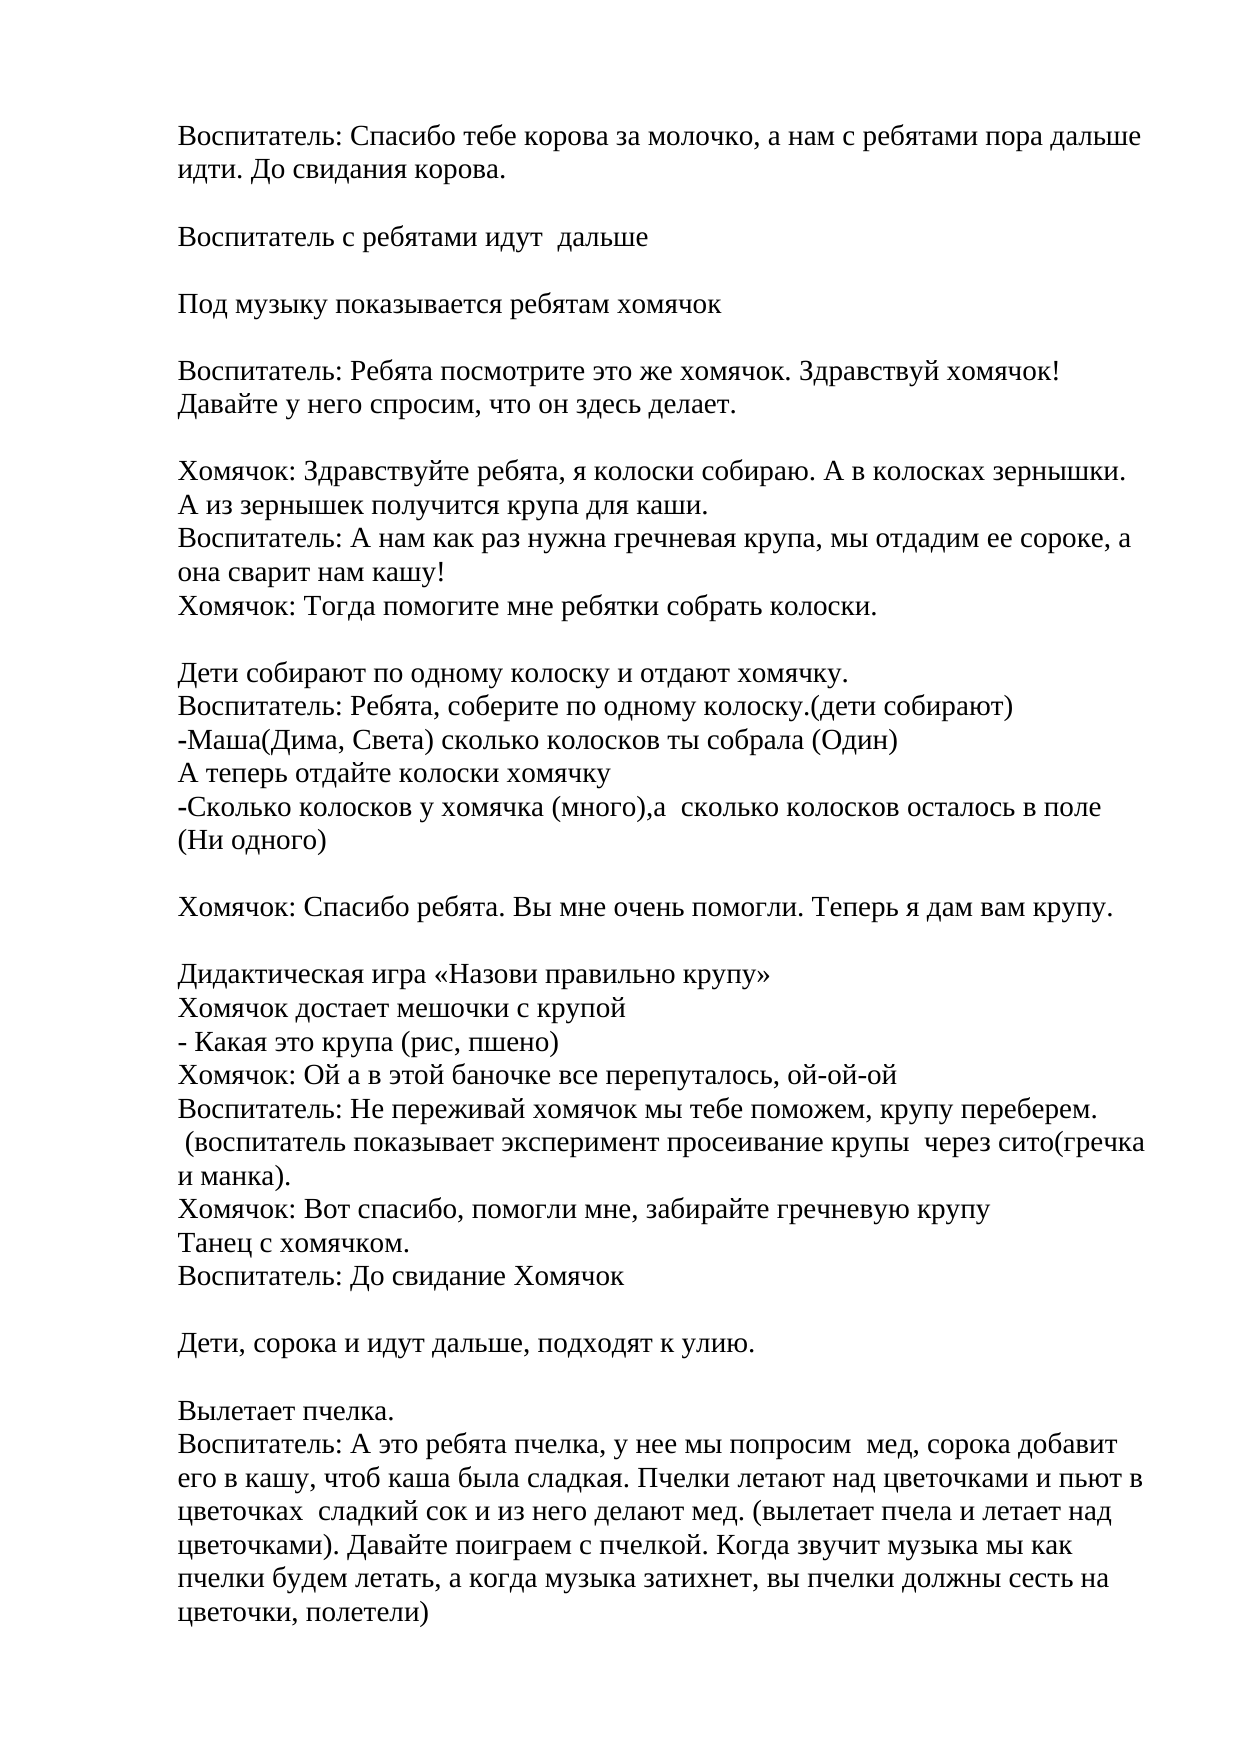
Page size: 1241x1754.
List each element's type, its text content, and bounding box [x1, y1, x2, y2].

text Хомячок достает мешочки с крупой [177, 990, 1152, 1024]
text Воспитатель: А нам как раз нужна гречневая крупа, мы отдадим ее сороке, а она сварит нам кашу! [177, 521, 1152, 588]
text Хомячок: Ой а в этой баночке все перепуталось, ой-ой-ой [177, 1057, 1152, 1091]
text Дети собирают по одному колоску и отдают хомячку. [177, 655, 1152, 688]
text Воспитатель: До свидание Хомячок [177, 1258, 1152, 1292]
text Под музыку показывается ребятам хомячок [177, 286, 1152, 319]
text Воспитатель: А это ребята пчелка, у нее мы попросим мед, сорока добавит его в кашу, чтоб каша была сладкая. Пчелки летают над цветочками и пьют в цветочках сладкий сок и из него делают мед. (вылетает пчела и летает над цветочками). Давайте поиграем с пчелкой. Когда звучит музыка мы как пчелки будем летать, а когда музыка затихнет, вы пчелки должны сесть на цветочки, полетели) [177, 1426, 1152, 1627]
text -Сколько колосков у хомячка (много),а сколько колосков осталось в поле (Ни одного) [177, 789, 1152, 856]
text Хомячок: Спасибо ребята. Вы мне очень помогли. Теперь я дам вам крупу. [177, 889, 1152, 923]
text Хомячок: Тогда помогите мне ребятки собрать колоски. [177, 588, 1152, 621]
text Хомячок: Вот спасибо, помогли мне, забирайте гречневую крупу [177, 1191, 1152, 1225]
text Дети, сорока и идут дальше, подходят к улию. [177, 1326, 1152, 1359]
text Вылетает пчелка. [177, 1393, 1152, 1426]
text Воспитатель: Не переживай хомячок мы тебе поможем, крупу переберем. [177, 1091, 1152, 1124]
text - Какая это крупа (рис, пшено) [177, 1024, 1152, 1057]
text Воспитатель: Спасибо тебе корова за молочко, а нам с ребятами пора дальше идти. До свидания корова. [177, 118, 1152, 185]
text А теперь отдайте колоски хомячку [177, 755, 1152, 789]
text Воспитатель с ребятами идут дальше [177, 219, 1152, 252]
text Танец с хомячком. [177, 1225, 1152, 1258]
text Воспитатель: Ребята посмотрите это же хомячок. Здравствуй хомячок! Давайте у него спросим, что он здесь делает. [177, 353, 1152, 420]
text -Маша(Дима, Света) сколько колосков ты собрала (Один) [177, 722, 1152, 755]
text (воспитатель показывает эксперимент просеивание крупы через сито(гречка и манка). [177, 1124, 1152, 1191]
text Дидактическая игра «Назови правильно крупу» [177, 957, 1152, 990]
text Хомячок: Здравствуйте ребята, я колоски собираю. А в колосках зернышки. А из зернышек получится крупа для каши. [177, 453, 1152, 521]
text Воспитатель: Ребята, соберите по одному колоску.(дети собирают) [177, 688, 1152, 722]
